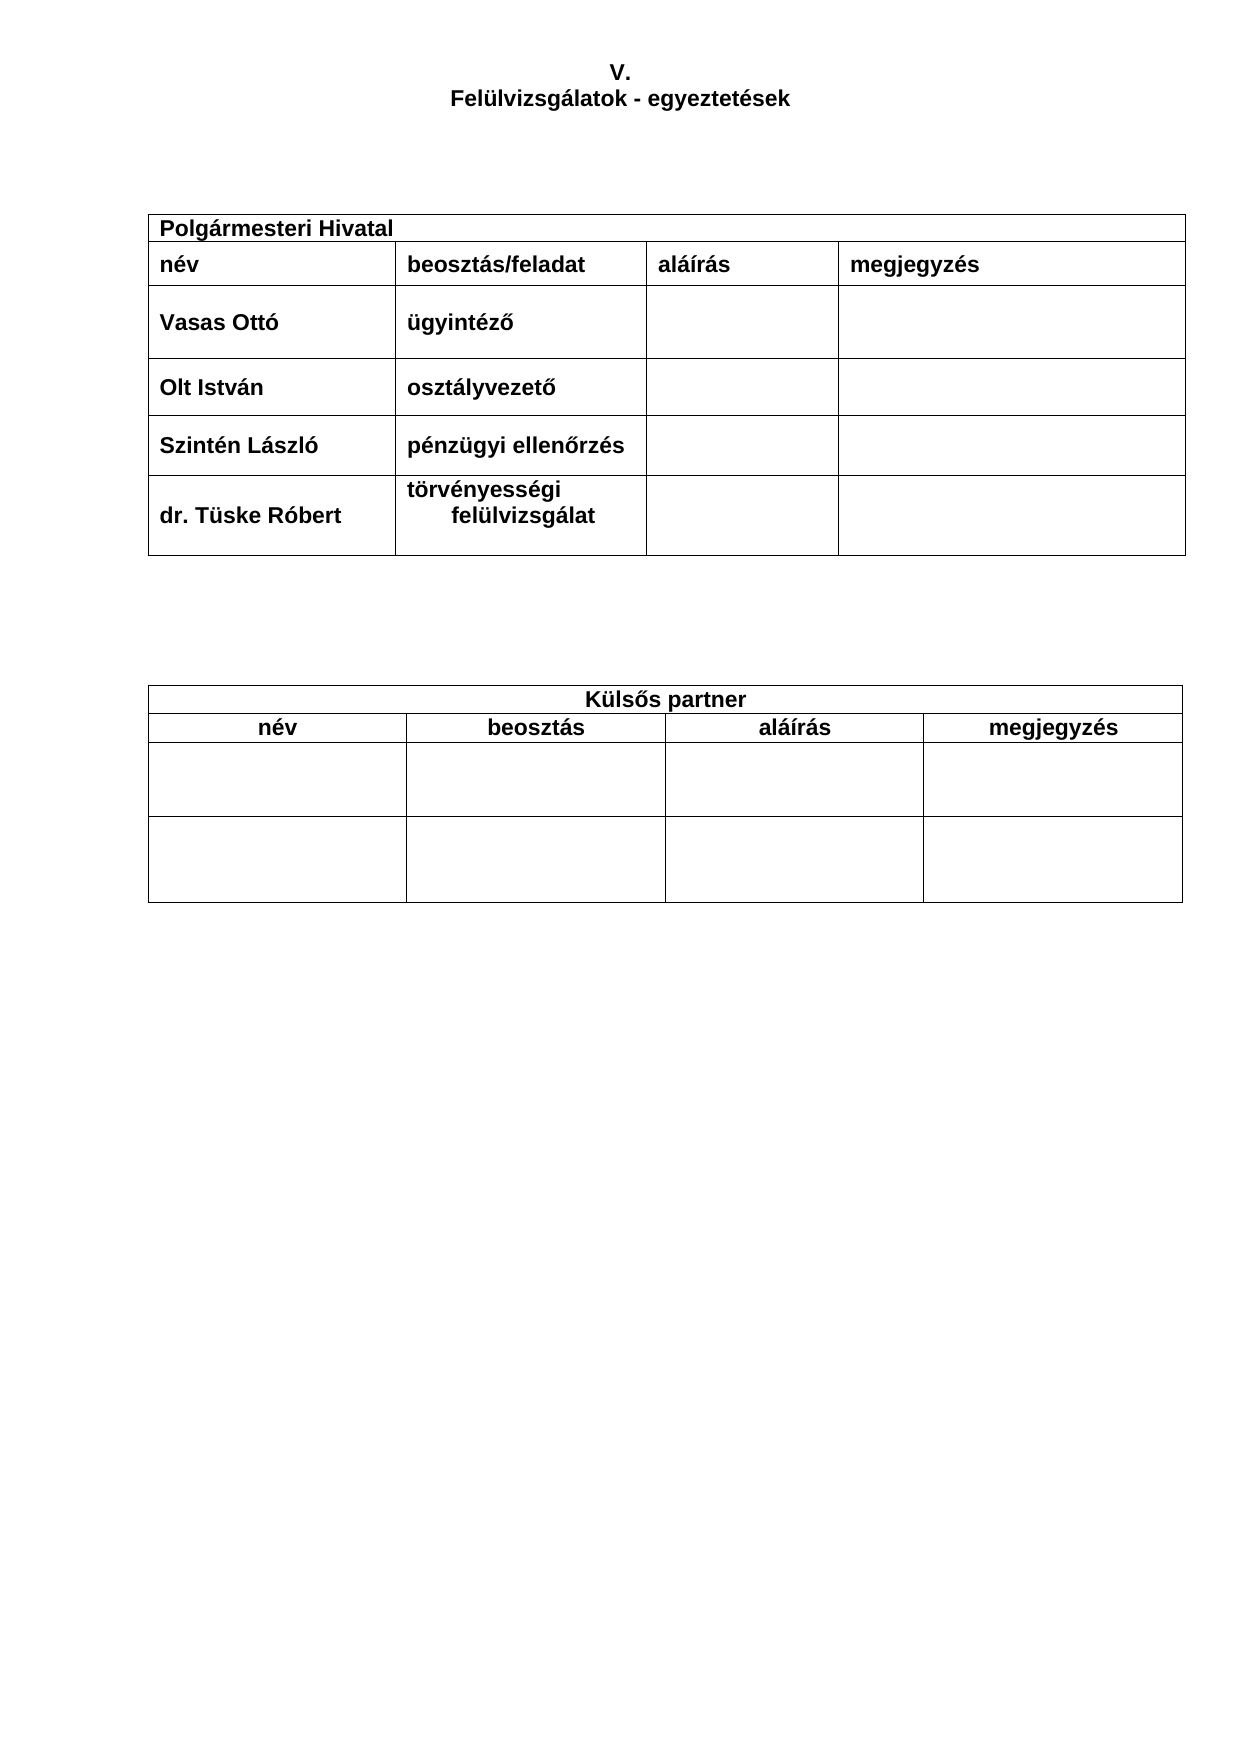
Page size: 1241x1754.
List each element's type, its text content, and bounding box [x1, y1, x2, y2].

table_cell aláírás [647, 242, 838, 285]
table_cell beosztás [407, 714, 665, 742]
table_cell [666, 743, 923, 816]
table_cell osztályvezető [396, 359, 646, 415]
table_cell [407, 817, 665, 902]
text V. [147, 59, 1093, 85]
table_cell megjegyzés [839, 242, 1185, 285]
table_cell [407, 743, 665, 816]
table_cell [839, 416, 1185, 475]
table_cell ügyintéző [396, 286, 646, 358]
table_cell [647, 359, 838, 415]
table_cell aláírás [666, 714, 923, 742]
table_cell [839, 286, 1185, 358]
table_cell [149, 743, 406, 816]
table_cell név [149, 714, 406, 742]
table_cell [666, 817, 923, 902]
text Felülvizsgálatok - egyeztetések [148, 85, 1093, 112]
table_cell beosztás/feladat [396, 242, 646, 285]
table_cell Olt István [149, 359, 395, 415]
table_cell Vasas Ottó [149, 286, 395, 358]
table_cell [839, 359, 1185, 415]
table_cell [839, 476, 1185, 555]
table_cell [924, 743, 1182, 816]
table_cell Szintén László [149, 416, 395, 475]
table_header Külsős partner [149, 686, 1182, 713]
table_cell pénzügyi ellenőrzés [396, 416, 646, 475]
table_cell [647, 286, 838, 358]
table_cell [924, 817, 1182, 902]
table_header Polgármesteri Hivatal [149, 215, 1185, 241]
table_cell törvényességi felülvizsgálat [396, 476, 646, 555]
table_cell [647, 416, 838, 475]
table_cell [149, 817, 406, 902]
table_cell név [149, 242, 395, 285]
table_cell dr. Tüske Róbert [149, 476, 395, 555]
table_cell [647, 476, 838, 555]
table_cell megjegyzés [924, 714, 1182, 742]
